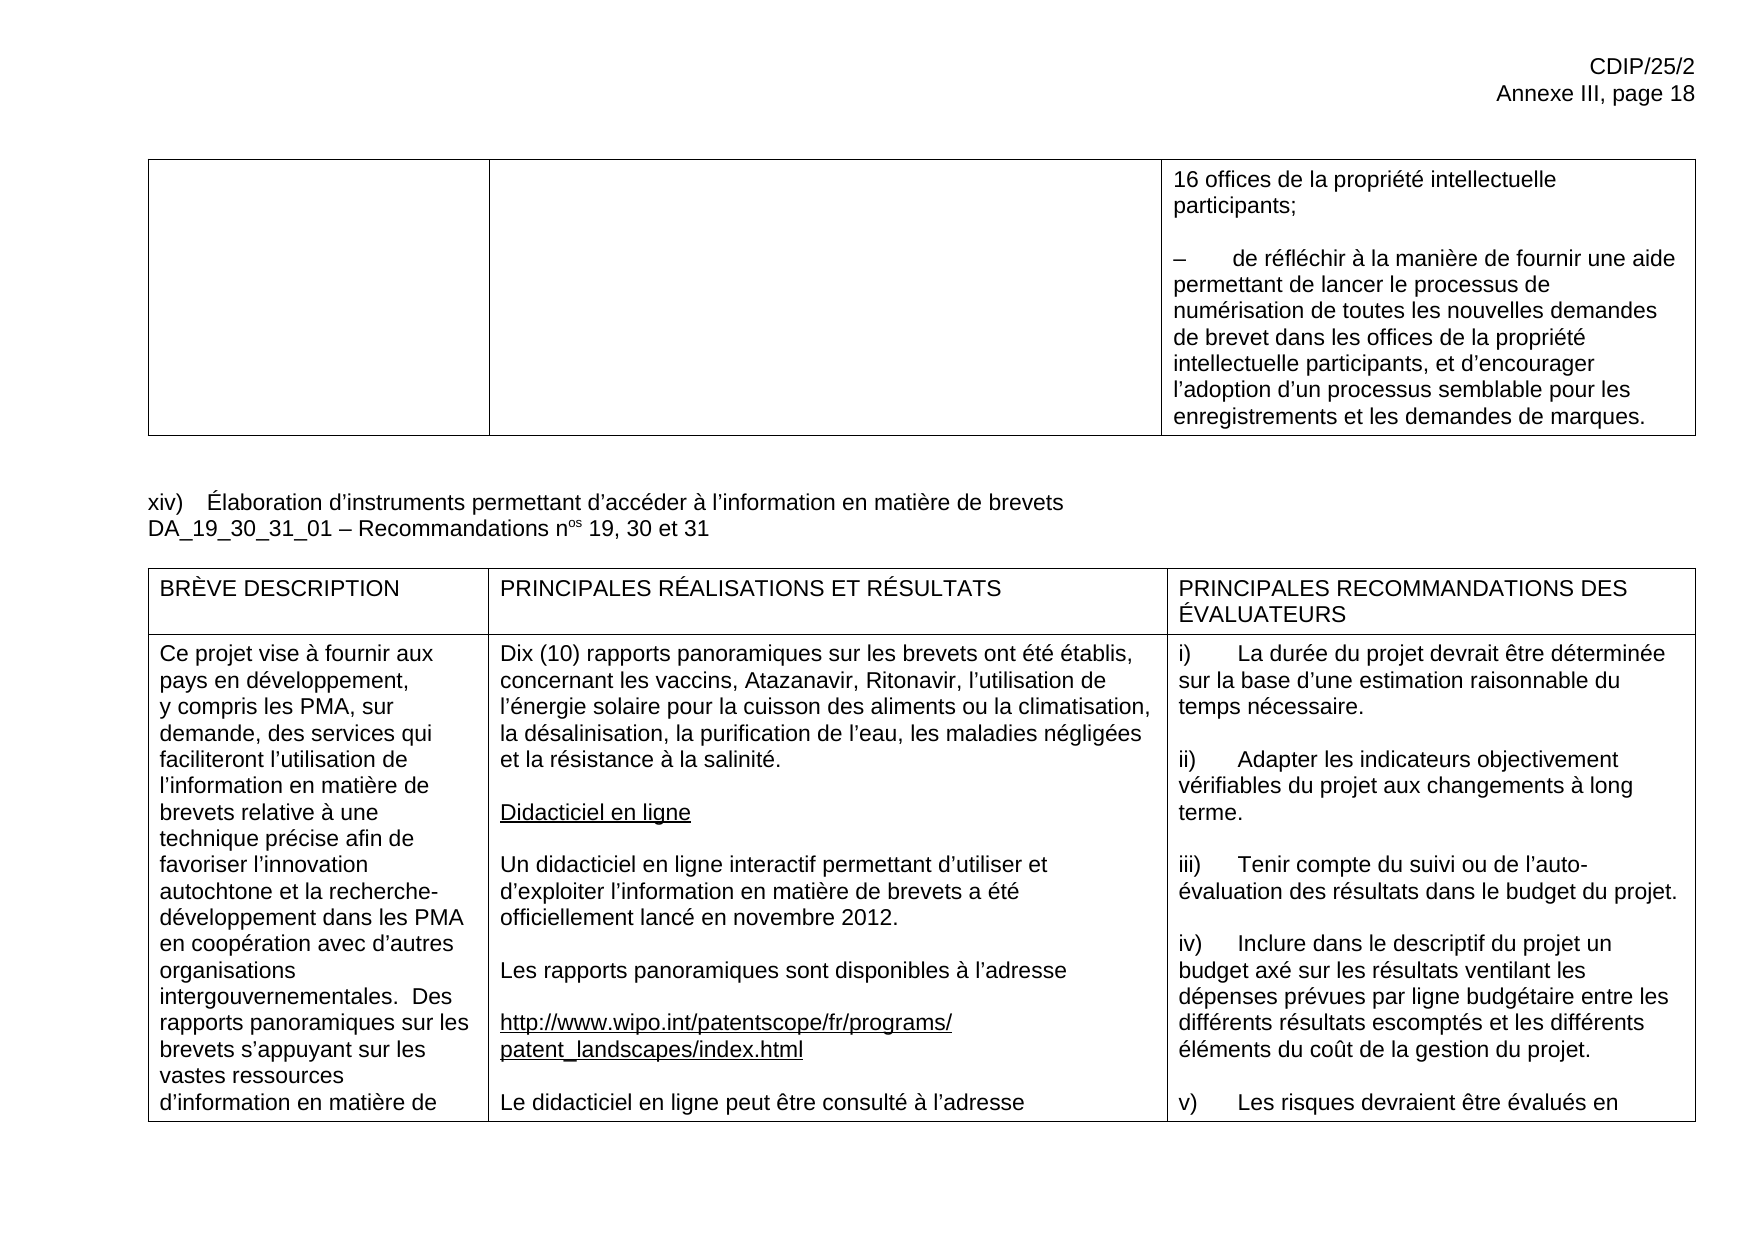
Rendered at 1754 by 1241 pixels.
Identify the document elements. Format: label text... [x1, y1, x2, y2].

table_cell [149, 160, 489, 435]
table_header BRÈVE DESCRIPTION [149, 569, 488, 633]
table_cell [149, 635, 488, 1121]
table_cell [490, 160, 1161, 435]
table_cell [1162, 160, 1695, 435]
table_header PRINCIPALES RECOMMANDATIONS DES ÉVALUATEURS [1168, 569, 1695, 633]
list Élaboration d’instruments permettant d’accéder à l’information en matière de brevets [148, 489, 1695, 515]
table_header PRINCIPALES RÉALISATIONS ET RÉSULTATS [489, 569, 1167, 633]
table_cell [489, 635, 1167, 1121]
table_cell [1168, 635, 1695, 1121]
text DA_19_30_31_01 – Recommandations nos 19, 30 et 31 [148, 515, 1695, 541]
